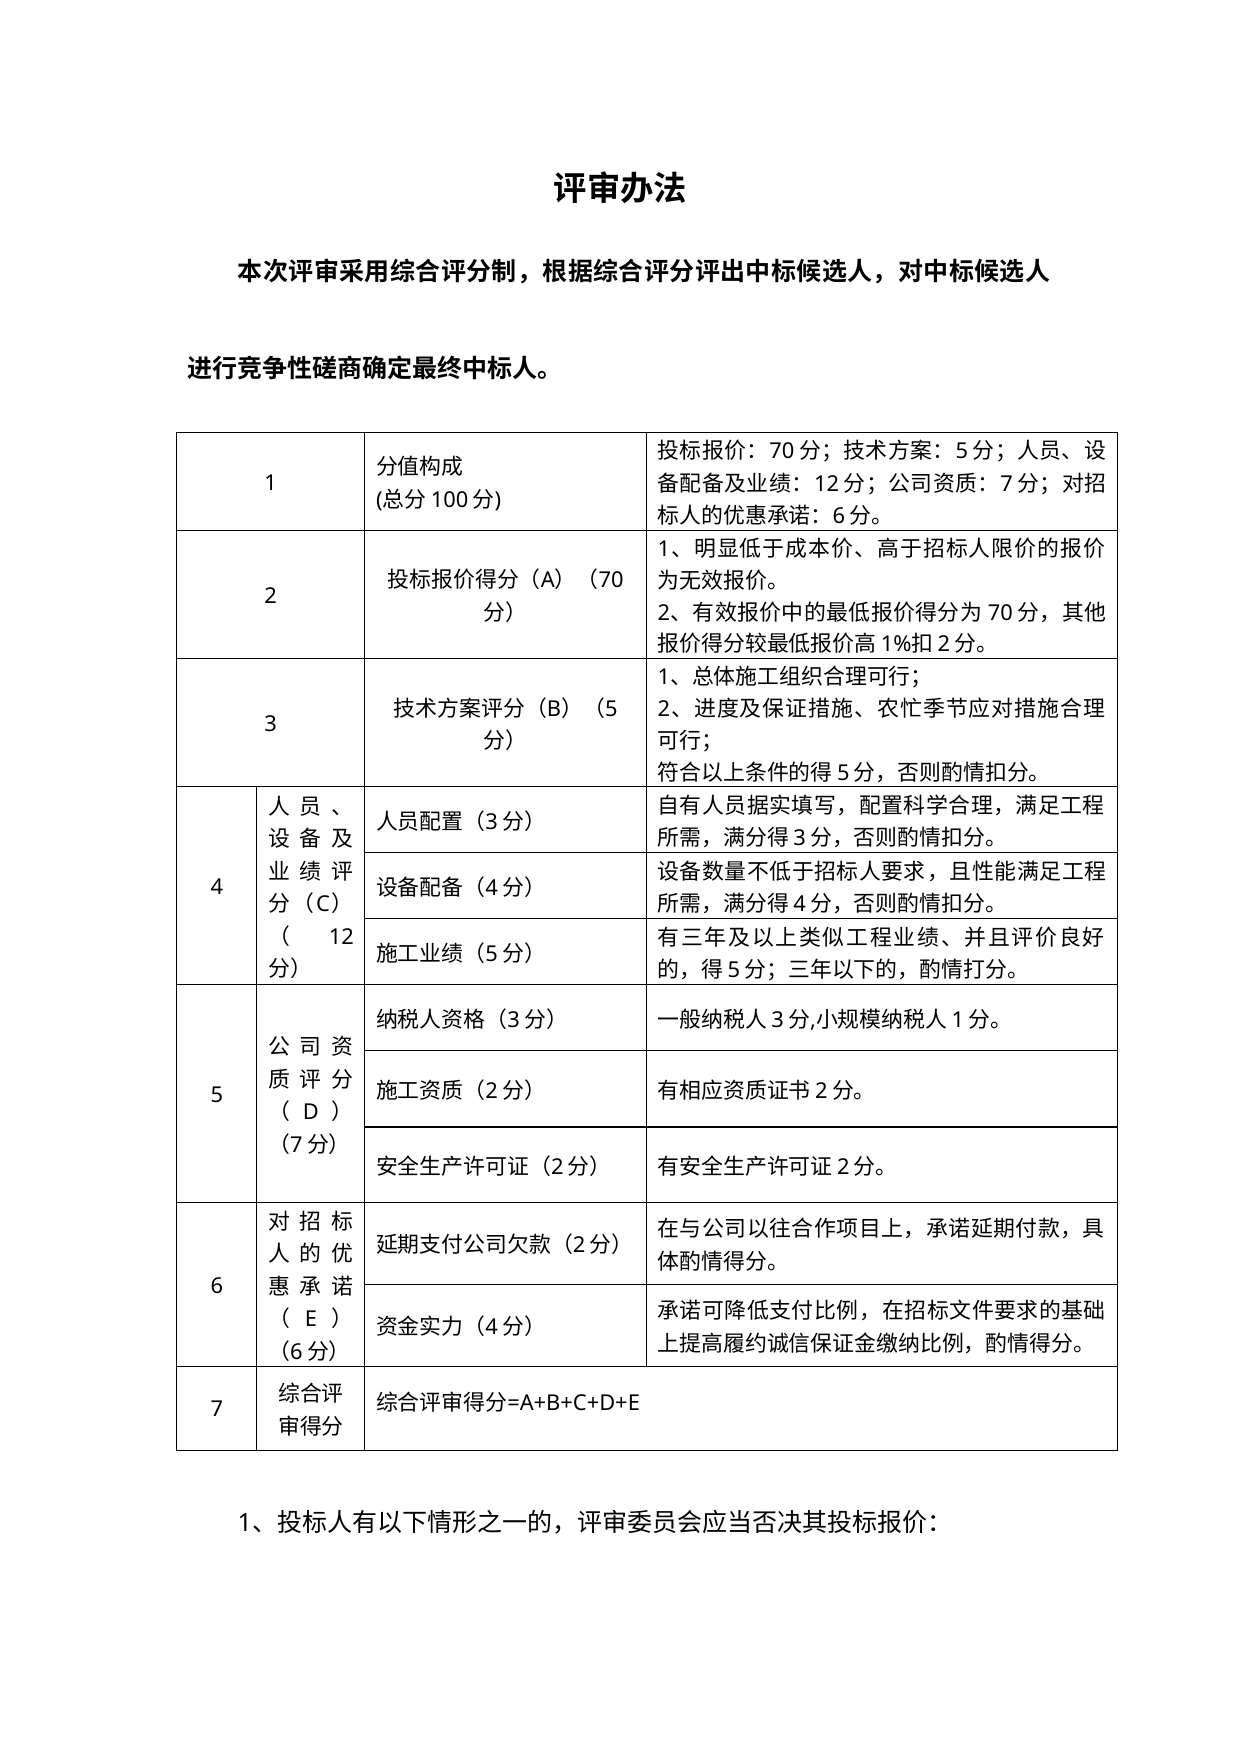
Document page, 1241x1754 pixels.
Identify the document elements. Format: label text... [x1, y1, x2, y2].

table_cell 自有人员据实填写，配置科学合理，满足工程所需，满分得3分，否则酌情扣分。 [647, 787, 1117, 852]
table_cell 施工业绩（5分） [365, 919, 646, 984]
table_cell 设备配备（4分） [365, 853, 646, 918]
table_cell 综合评审得分=A+B+C+D+E [365, 1367, 1117, 1450]
text 评审办法 [187, 162, 1053, 227]
table_cell 资金实力（4分） [365, 1285, 646, 1366]
table_header 分值构成 (总分100分) [365, 433, 646, 530]
table_cell 有安全生产许可证2分。 [647, 1128, 1117, 1202]
table_cell 综合评审得分 [257, 1367, 364, 1450]
table_cell 人员配置（3分） [365, 787, 646, 852]
table_cell 纳税人资格（3分） [365, 985, 646, 1050]
table_cell 技术方案评分（B）（5分） [365, 659, 646, 786]
table_cell 人员、设备及业绩评分（C）（12分） [257, 787, 364, 984]
table_cell 一般纳税人3分,小规模纳税人1分。 [647, 985, 1117, 1050]
table_cell 施工资质（2分） [365, 1051, 646, 1126]
table_cell 有相应资质证书2分。 [647, 1051, 1117, 1126]
table_cell 投标报价得分（A）（70分） [365, 531, 646, 658]
table_cell 对招标人的优惠承诺（E）（6分） [257, 1203, 364, 1366]
table_cell 7 [177, 1367, 256, 1450]
table_cell 3 [177, 659, 364, 786]
table_header 投标报价：70分；技术方案：5分；人员、设备配备及业绩：12分；公司资质：7分；对招标人的优惠承诺：6分。 [647, 433, 1117, 530]
table_cell 4 [177, 787, 256, 984]
table_header 1 [177, 433, 364, 530]
table_cell 有三年及以上类似工程业绩、并且评价良好的，得5分；三年以下的，酌情打分。 [647, 919, 1117, 984]
table_cell 安全生产许可证（2分） [365, 1128, 646, 1202]
text 本次评审采用综合评分制，根据综合评分评出中标候选人，对中标候选人进行竞争性磋商确定最终中标人。 [187, 251, 1053, 413]
table_cell 1、总体施工组织合理可行； 2、进度及保证措施、农忙季节应对措施合理可行； 符合以上条件的得5分，否则酌情扣分。 [647, 659, 1117, 786]
table_cell 5 [177, 985, 256, 1202]
table_cell 在与公司以往合作项目上，承诺延期付款，具体酌情得分。 [647, 1203, 1117, 1284]
table_cell 2 [177, 531, 364, 658]
table_cell 6 [177, 1203, 256, 1366]
table_cell 公司资质评分（D）（7分） [257, 985, 364, 1202]
table_cell 设备数量不低于招标人要求，且性能满足工程所需，满分得4分，否则酌情扣分。 [647, 853, 1117, 918]
table_cell 承诺可降低支付比例，在招标文件要求的基础上提高履约诚信保证金缴纳比例，酌情得分。 [647, 1285, 1117, 1366]
table_cell 1、明显低于成本价、高于招标人限价的报价为无效报价。 2、有效报价中的最低报价得分为70分，其他报价得分较最低报价高1%扣2分。 [647, 531, 1117, 658]
text 1、投标人有以下情形之一的，评审委员会应当否决其投标报价： [187, 1502, 1042, 1538]
table_cell 延期支付公司欠款（2分） [365, 1203, 646, 1284]
